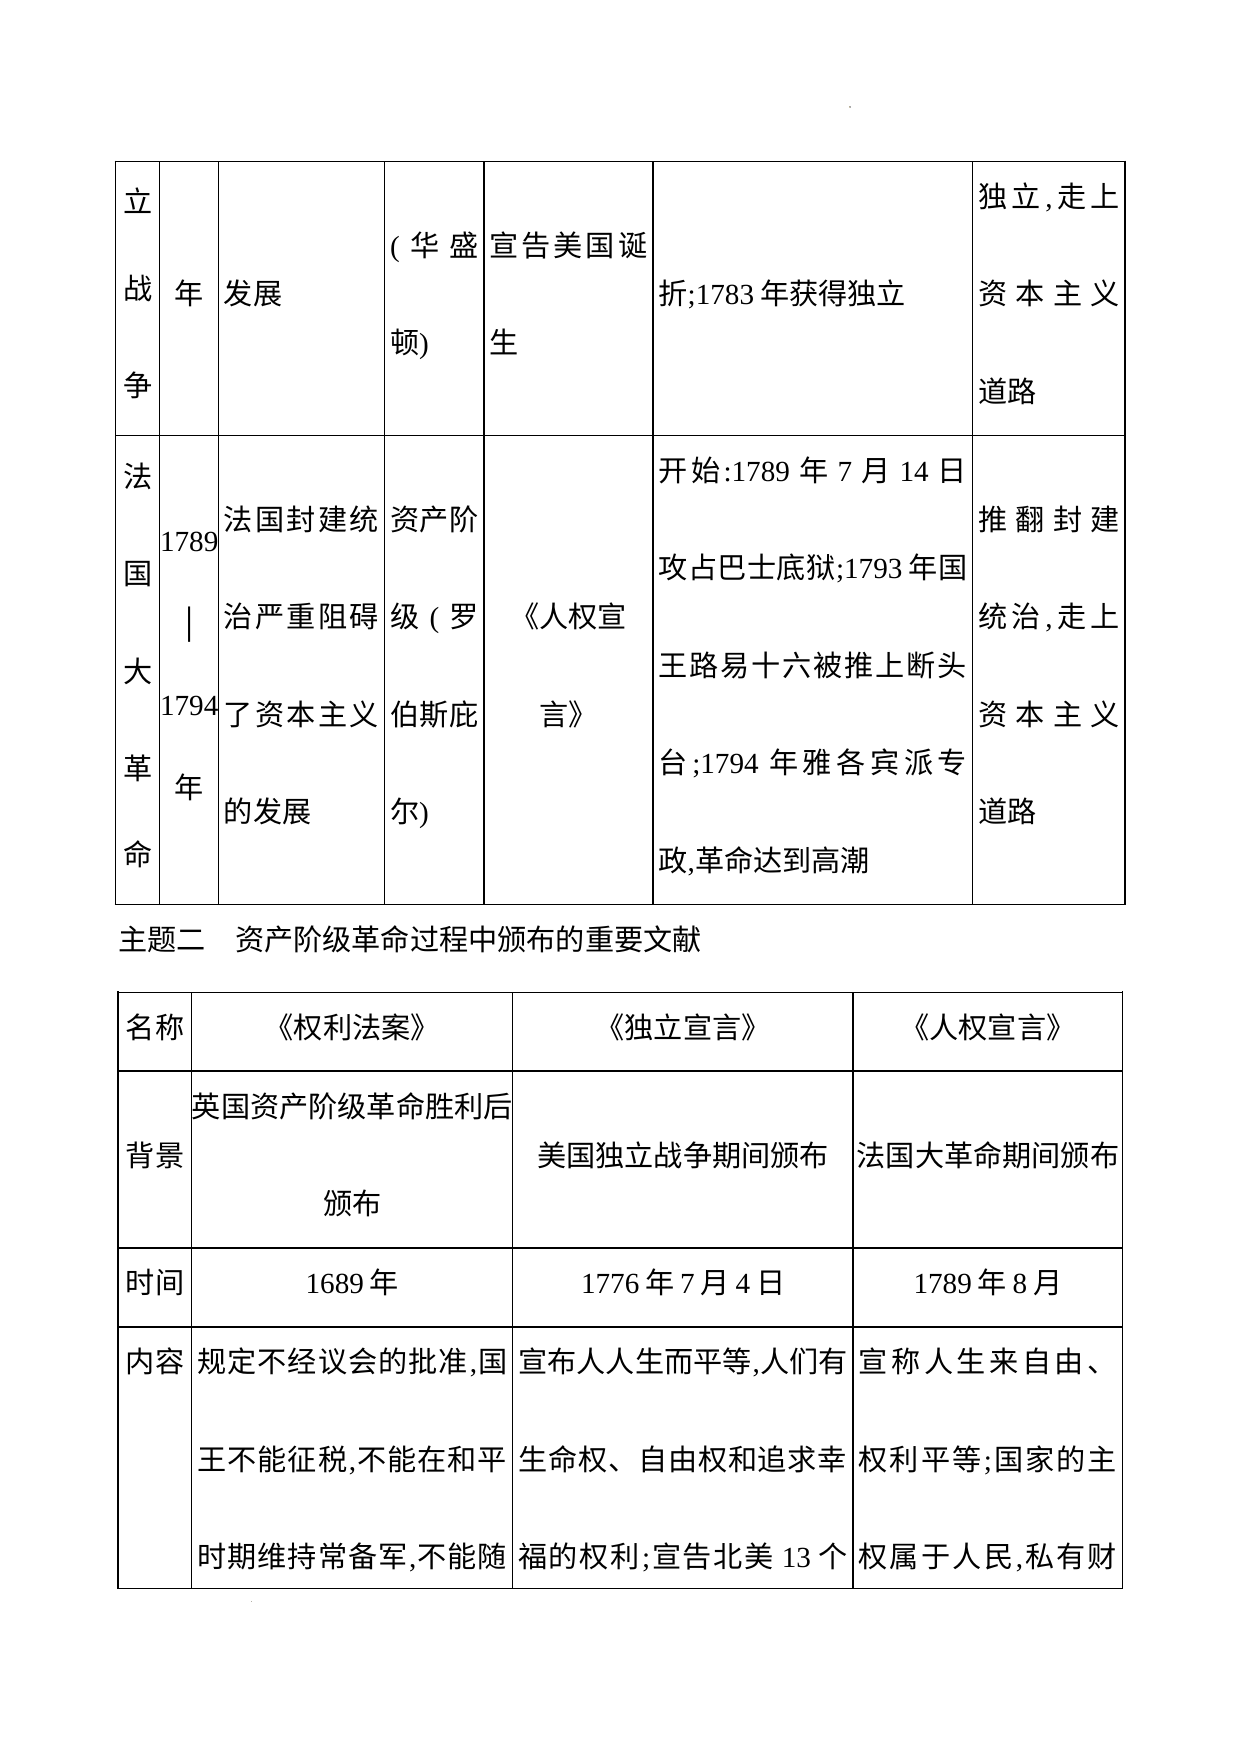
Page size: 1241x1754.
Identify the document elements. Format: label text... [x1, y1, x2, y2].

table_header 《独立宣言》 [513, 993, 852, 1070]
table_cell 美国独立 战争 [116, 162, 159, 434]
table_cell 1689年 [192, 1249, 512, 1326]
table_cell 英国资产阶级革命胜利后颁布 [192, 1072, 512, 1247]
table_cell 1775 │ 1783 年 [160, 162, 218, 434]
table_cell 资产阶级(罗伯斯庇尔) [385, 436, 483, 904]
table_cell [192, 1328, 512, 1588]
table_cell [485, 162, 652, 434]
table_cell 资产阶级种植园主(华盛顿) [385, 162, 483, 434]
table_cell 1776年7月4日 [513, 1249, 852, 1326]
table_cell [854, 1328, 1122, 1588]
table_cell 开始:1789年7月14日攻占巴士底狱;1793年国王路易十六被推上断头台;1794年雅各宾派专政,革命达到高潮 [654, 436, 972, 904]
table_header 《人权宣言》 [854, 993, 1122, 1070]
table_cell 法国封建统治严重阻碍了资本主义的发展 [219, 436, 384, 904]
table_header 《权利法案》 [192, 993, 512, 1070]
table_cell 法国大革 命 [116, 436, 159, 904]
table_cell 英国殖民统治严重阻碍北美经济的发展 [219, 162, 384, 434]
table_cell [654, 162, 972, 434]
table_cell 推翻封建统治,走上资本主义道路 [973, 436, 1124, 904]
table_cell 背景 [119, 1072, 191, 1247]
table_cell 内容 [119, 1328, 191, 1588]
table_header 名称 [119, 993, 191, 1070]
table_cell 法国大革命期间颁布 [854, 1072, 1122, 1247]
table_cell 时间 [119, 1249, 191, 1326]
table_cell 《人权宣言》 [485, 436, 652, 904]
table_cell 美国独立战争期间颁布 [513, 1072, 852, 1247]
table_cell 1789 │ 1794 年 [160, 436, 218, 904]
table_cell 1789年8月 [854, 1249, 1122, 1326]
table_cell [973, 162, 1124, 434]
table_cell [513, 1328, 852, 1588]
text 主题二 资产阶级革命过程中颁布的重要文献 [118, 905, 1122, 970]
